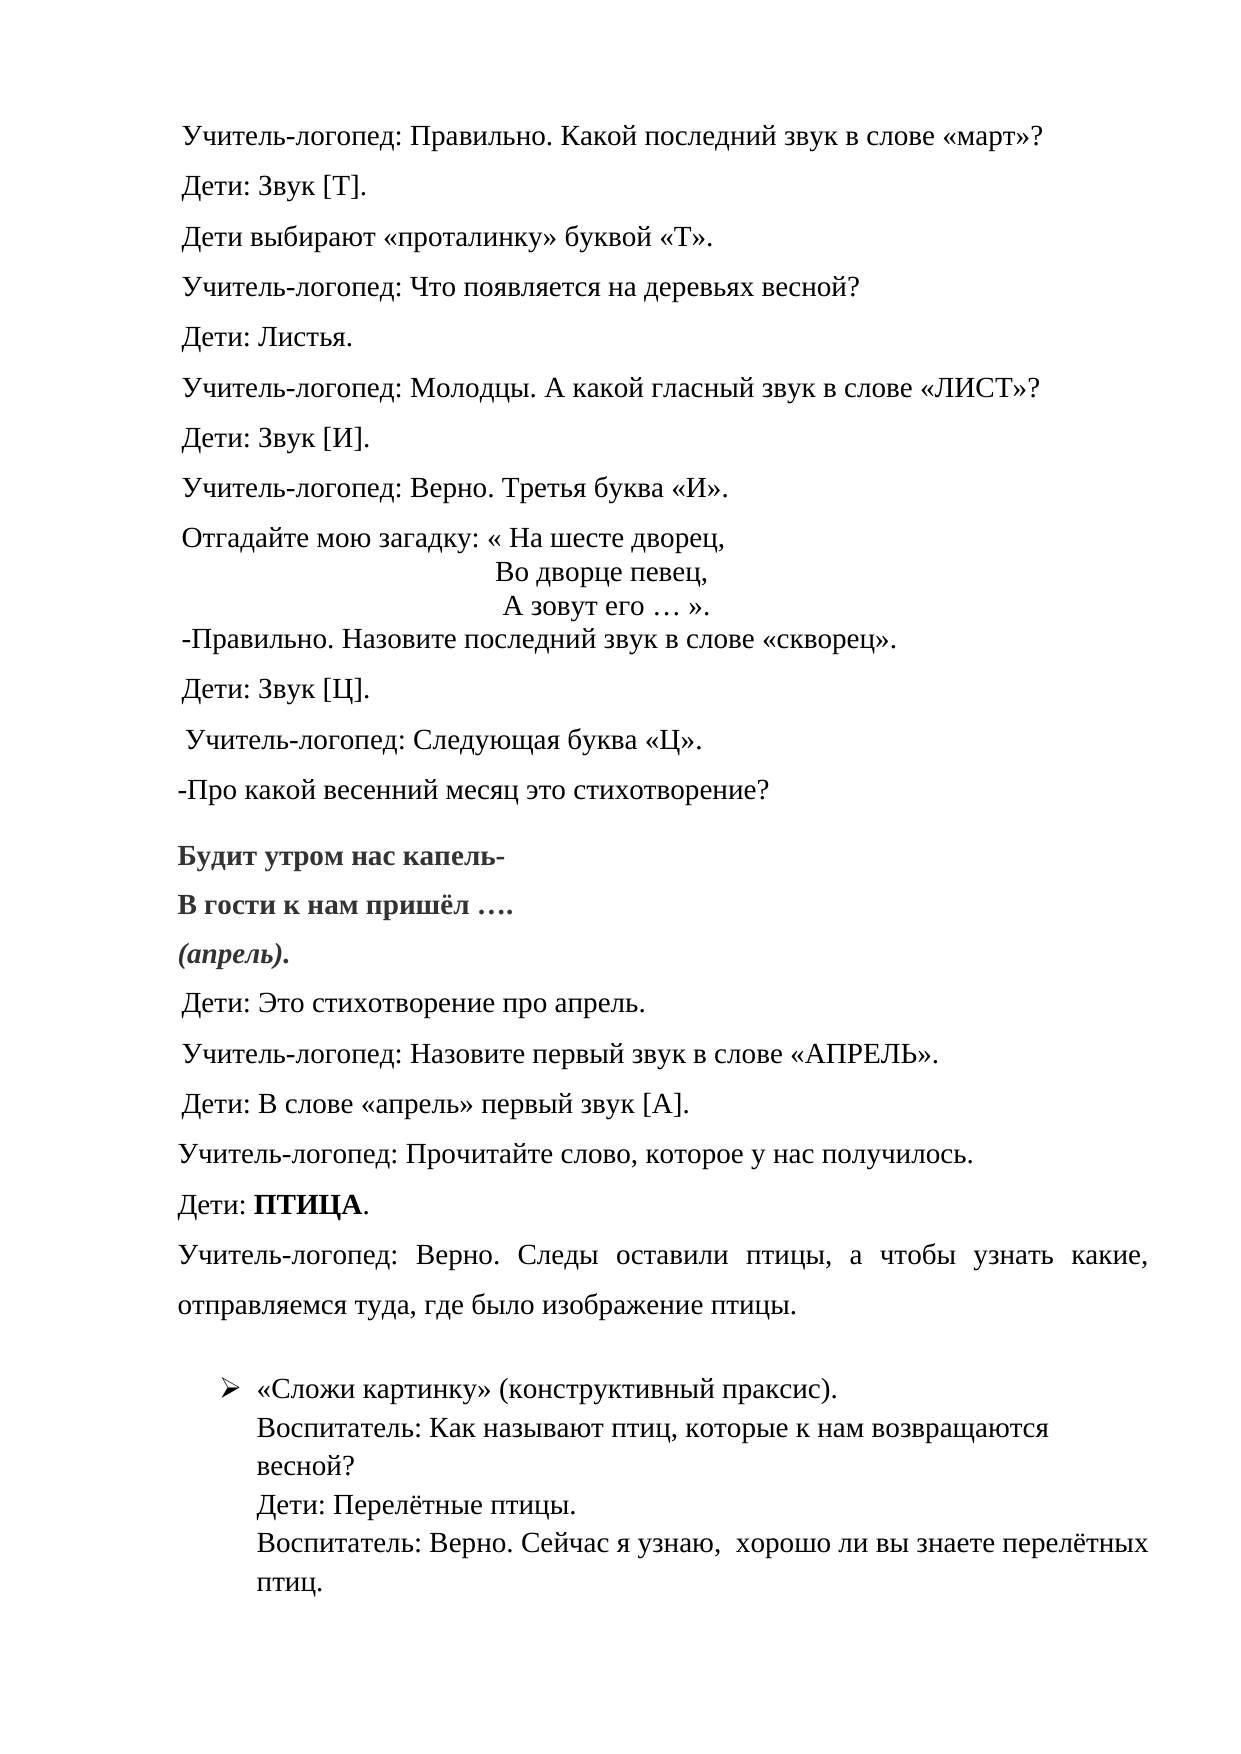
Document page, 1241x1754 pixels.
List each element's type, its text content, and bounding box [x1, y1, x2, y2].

list Воспитатель: Как называют птиц, которые к нам возвращаются весной? [256, 1410, 1152, 1482]
text Дети: Звук [Ц]. [181, 672, 1149, 705]
text -Правильно. Назовите последний звук в слове «скворец». [181, 621, 1149, 655]
text Дети: ПТИЦА. [177, 1187, 1149, 1220]
list Воспитатель: Верно. Сейчас я узнаю, хорошо ли вы знаете перелётных птиц. [256, 1526, 1152, 1598]
text Учитель-логопед: Молодцы. А какой гласный звук в слове «ЛИСТ»? [181, 370, 1149, 403]
text Отгадайте мою загадку: « На шесте дворец, [181, 521, 1149, 554]
list «Сложи картинку» (конструктивный праксис). [219, 1371, 1152, 1405]
text Дети: В слове «апрель» первый звук [А]. [181, 1086, 1149, 1120]
text Учитель-логопед: Верно. Третья буква «И». [181, 470, 1149, 504]
text (апрель). [177, 936, 1152, 970]
text Учитель-логопед: Что появляется на деревьях весной? [181, 269, 1149, 303]
text Учитель-логопед: Назовите первый звук в слове «АПРЕЛЬ». [181, 1036, 1149, 1069]
text А зовут его … ». [181, 588, 1149, 621]
text Учитель-логопед: Следующая буква «Ц». [177, 722, 1149, 755]
text Учитель-логопед: Верно. Следы оставили птицы, а чтобы узнать какие, отправляемся туда, где было изображение птицы. [177, 1237, 1149, 1321]
text Во дворце певец, [181, 554, 1149, 588]
text Дети: Это стихотворение про апрель. [181, 986, 1149, 1019]
text Дети: Листья. [181, 319, 1149, 353]
text Учитель-логопед: Правильно. Какой последний звук в слове «март»? [181, 118, 1149, 152]
text Дети выбирают «проталинку» буквой «Т». [181, 219, 1149, 252]
text Будит утром нас капель- [177, 838, 1152, 872]
list Дети: Перелётные птицы. [256, 1487, 1152, 1521]
text Дети: Звук [И]. [181, 420, 1149, 453]
text В гости к нам пришёл …. [177, 887, 1152, 921]
text -Про какой весенний месяц это стихотворение? [177, 772, 1152, 806]
text Дети: Звук [Т]. [181, 168, 1149, 202]
text Учитель-логопед: Прочитайте слово, которое у нас получилось. [177, 1137, 1149, 1170]
